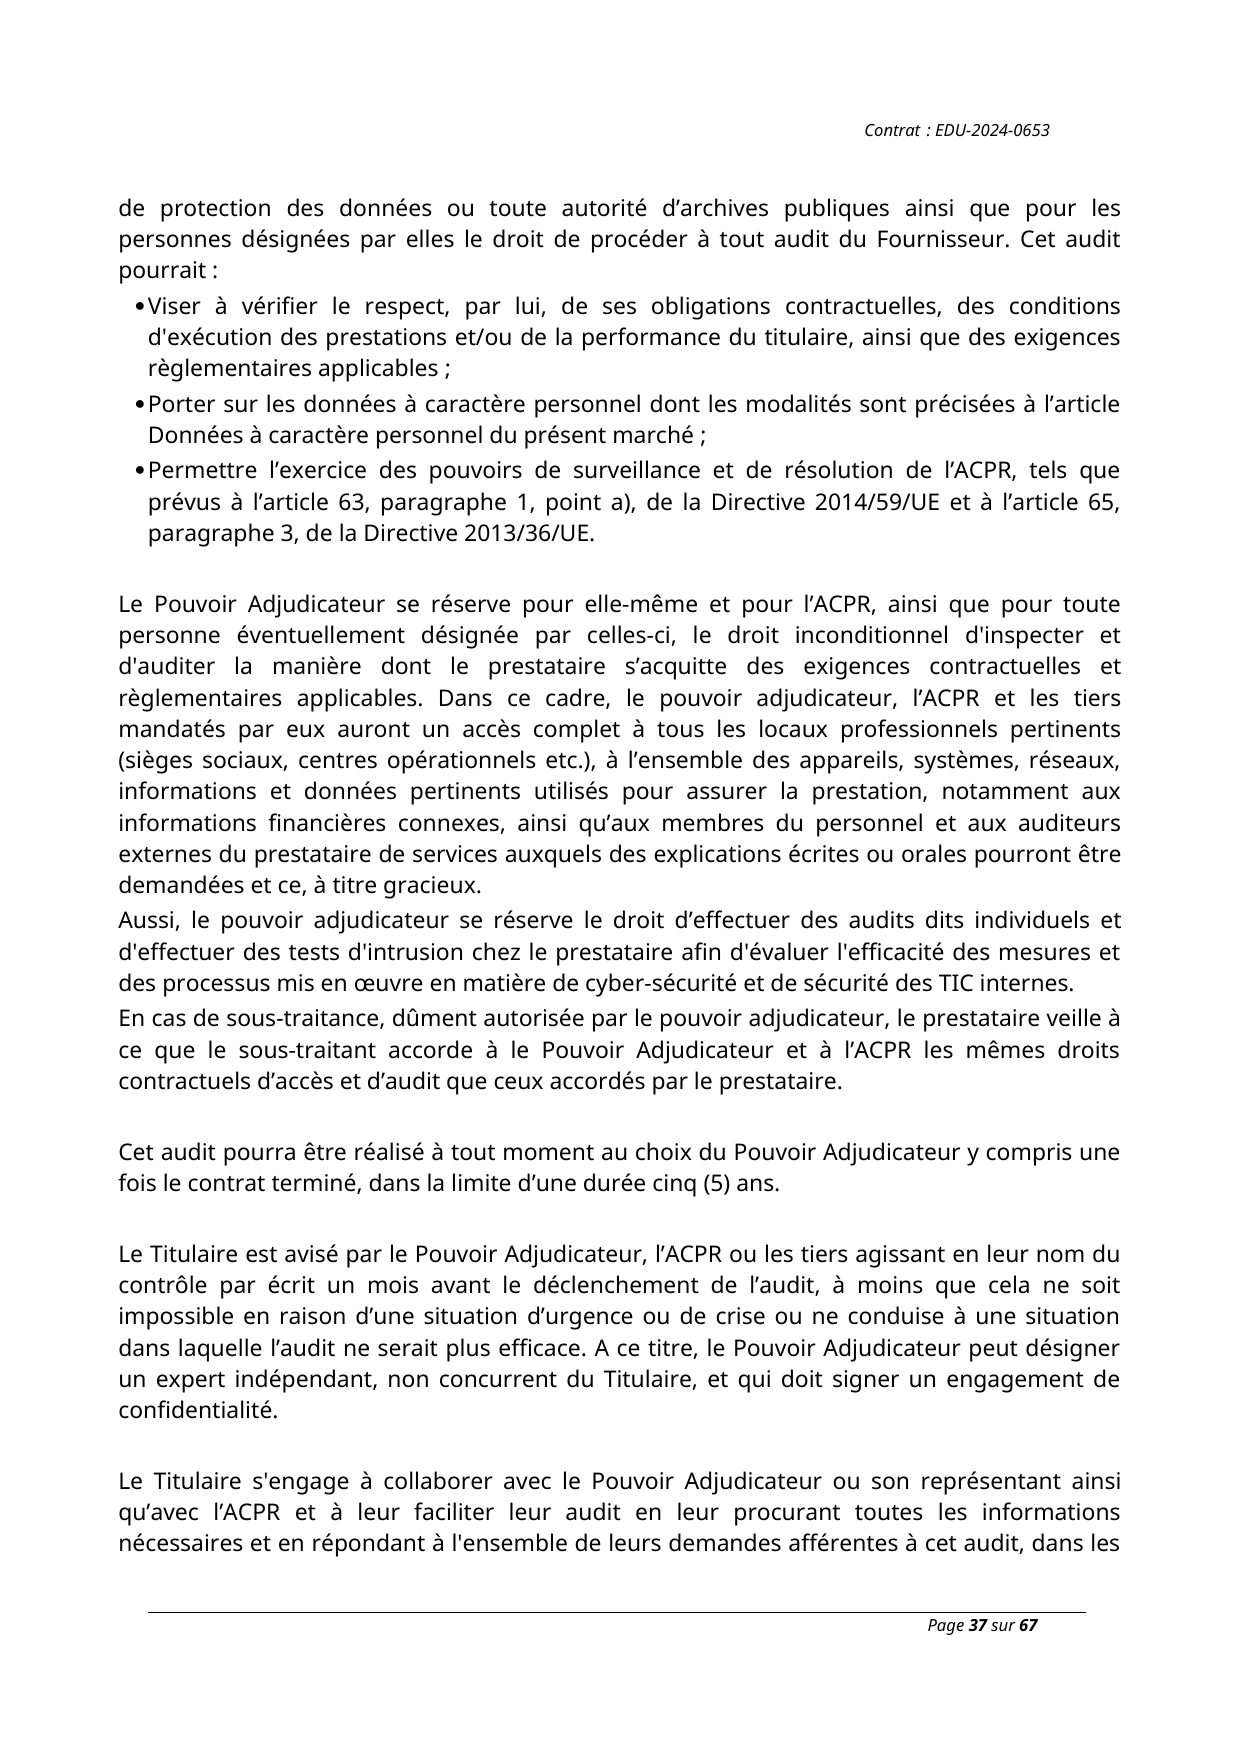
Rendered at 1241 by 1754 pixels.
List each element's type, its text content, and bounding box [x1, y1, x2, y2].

text Cet audit pourra être réalisé à tout moment au choix du Pouvoir Adjudicateur y compris une fois le contrat terminé, dans la limite d’une durée cinq (5) ans. [118, 1136, 1122, 1198]
list Permettre l’exercice des pouvoirs de surveillance et de résolution de l’ACPR, tels que prévus à l’article 63, paragraphe 1, point a), de la Directive 2014/59/UE et à l’article 65, paragraphe 3, de la Directive 2013/36/UE. [136, 454, 1122, 548]
text Aussi, le pouvoir adjudicateur se réserve le droit d’effectuer des audits dits individuels et d'effectuer des tests d'intrusion chez le prestataire afin d'évaluer l'efficacité des mesures et des processus mis en œuvre en matière de cyber-sécurité et de sécurité des TIC internes. [118, 904, 1122, 998]
text Le Titulaire est avisé par le Pouvoir Adjudicateur, l’ACPR ou les tiers agissant en leur nom du contrôle par écrit un mois avant le déclenchement de l’audit, à moins que cela ne soit impossible en raison d’une situation d’urgence ou de crise ou ne conduise à une situation dans laquelle l’audit ne serait plus efficace. A ce titre, le Pouvoir Adjudicateur peut désigner un expert indépendant, non concurrent du Titulaire, et qui doit signer un engagement de confidentialité. [118, 1238, 1122, 1425]
list Viser à vérifier le respect, par lui, de ses obligations contractuelles, des conditions d'exécution des prestations et/ou de la performance du titulaire, ainsi que des exigences règlementaires applicables ; [136, 290, 1122, 384]
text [118, 1465, 1122, 1559]
text En cas de sous-traitance, dûment autorisée par le pouvoir adjudicateur, le prestataire veille à ce que le sous-traitant accorde à le Pouvoir Adjudicateur et à l’ACPR les mêmes droits contractuels d’accès et d’audit que ceux accordés par le prestataire. [118, 1002, 1122, 1096]
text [118, 192, 1122, 286]
text Le Pouvoir Adjudicateur se réserve pour elle-même et pour l’ACPR, ainsi que pour toute personne éventuellement désignée par celles-ci, le droit inconditionnel d'inspecter et d'auditer la manière dont le prestataire s’acquitte des exigences contractuelles et règlementaires applicables. Dans ce cadre, le pouvoir adjudicateur, l’ACPR et les tiers mandatés par eux auront un accès complet à tous les locaux professionnels pertinents (sièges sociaux, centres opérationnels etc.), à l’ensemble des appareils, systèmes, réseaux, informations et données pertinents utilisés pour assurer la prestation, notamment aux informations financières connexes, ainsi qu’aux membres du personnel et aux auditeurs externes du prestataire de services auxquels des explications écrites ou orales pourront être demandées et ce, à titre gracieux. [118, 588, 1122, 900]
list Porter sur les données à caractère personnel dont les modalités sont précisées à l’article Données à caractère personnel du présent marché ; [136, 388, 1122, 450]
